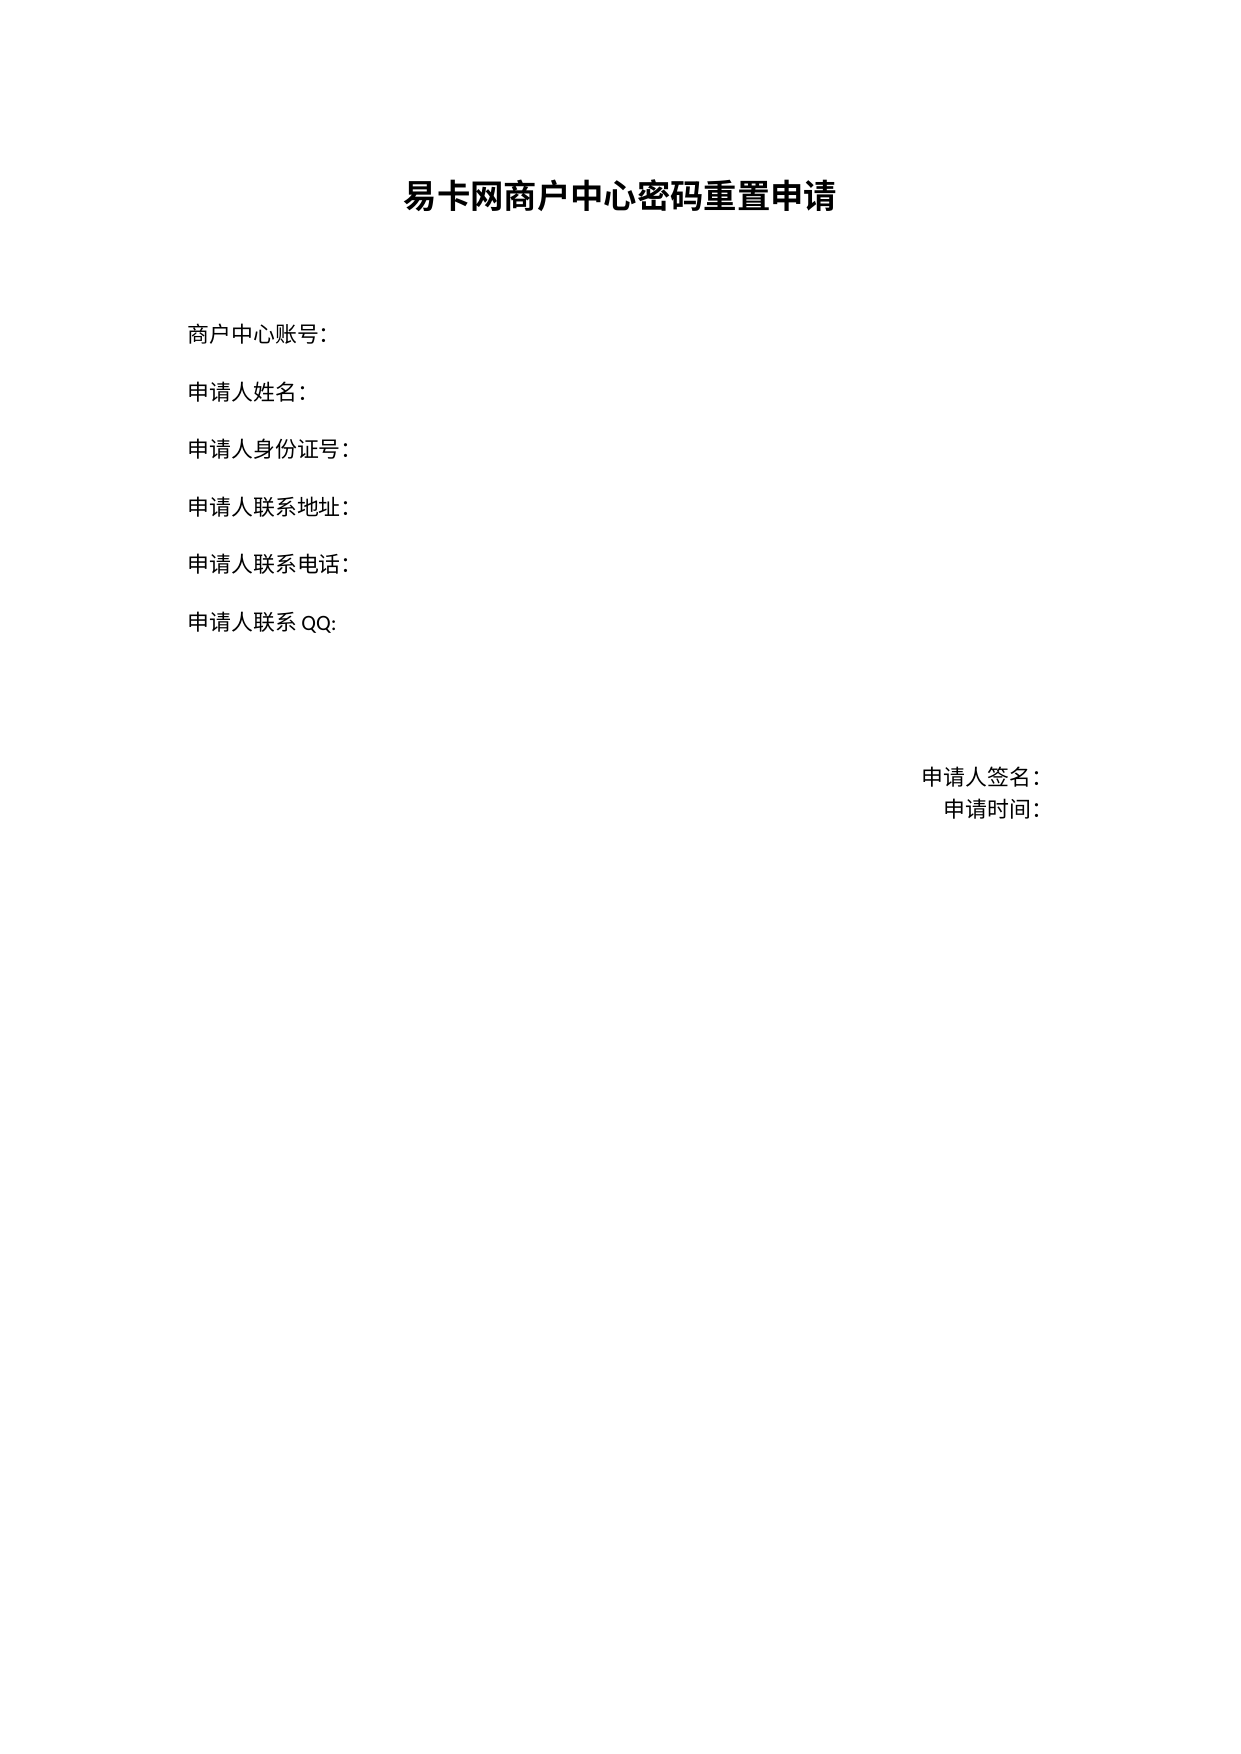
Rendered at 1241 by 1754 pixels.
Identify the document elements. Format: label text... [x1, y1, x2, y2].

text 易卡网商户中心密码重置申请 [187, 162, 1053, 227]
text 申请人签名： [187, 759, 1053, 792]
text 申请人联系地址： [187, 489, 1053, 522]
text 申请人身份证号： [187, 432, 1053, 464]
text 申请时间： [187, 792, 1053, 824]
text 商户中心账号： [187, 317, 1053, 349]
text 申请人姓名： [187, 374, 1053, 407]
text 申请人联系QQ: [187, 604, 1053, 637]
text 申请人联系电话： [187, 547, 1053, 579]
